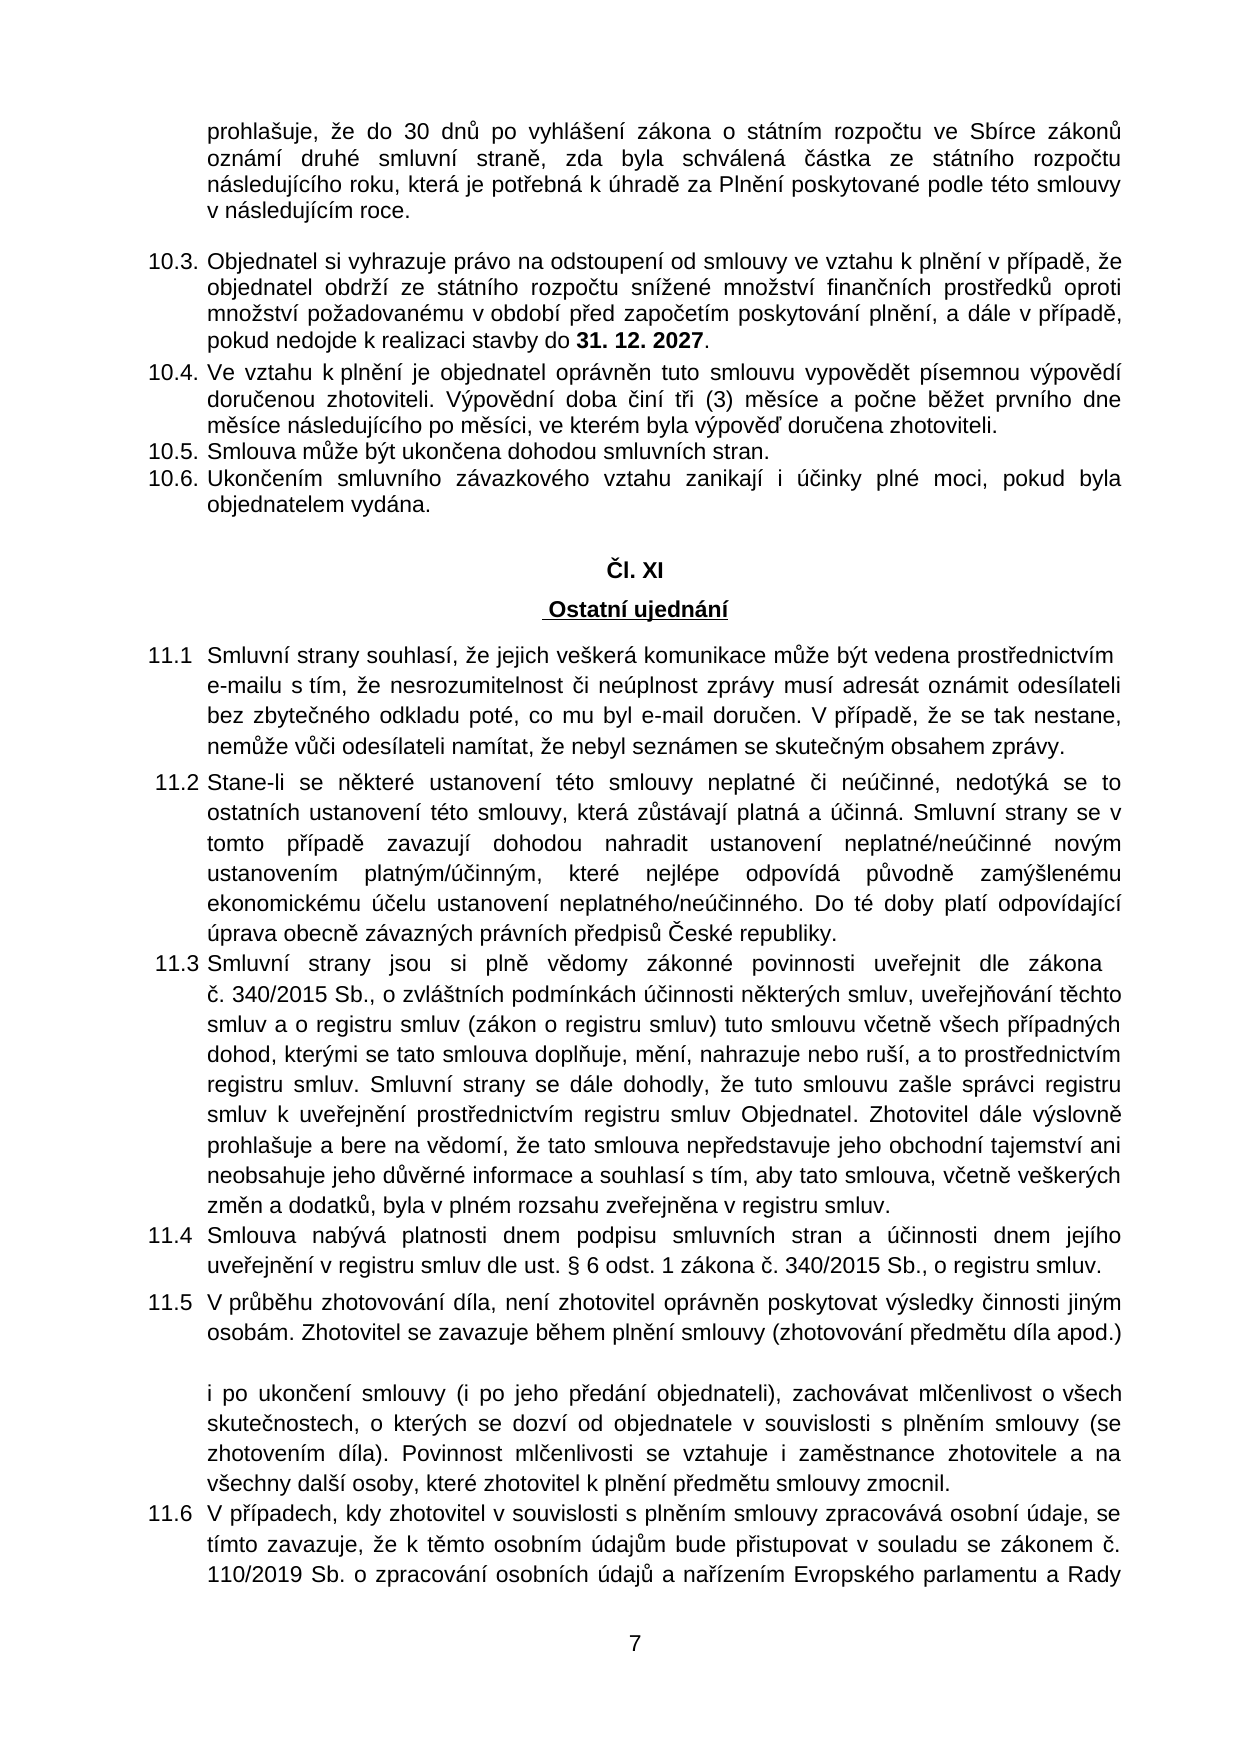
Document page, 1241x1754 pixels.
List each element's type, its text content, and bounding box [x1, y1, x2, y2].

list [148, 1500, 1122, 1587]
list Stane-li se některé ustanovení této smlouvy neplatné či neúčinné, nedotýká se to ostatních ustanovení této smlouvy, která zůstávají platná a účinná. Smluvní strany se v tomto případě zavazují dohodou nahradit ustanovení neplatné/neúčinné novým ustanovením platným/účinným, které nejlépe odpovídá původně zamýšlenému ekonomickému účelu ustanovení neplatného/neúčinného. Do té doby platí odpovídající úprava obecně závazných právních předpisů České republiky. [154, 769, 1122, 947]
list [148, 118, 1122, 223]
list Smlouva může být ukončena dohodou smluvních stran. [148, 438, 1122, 465]
list Smluvní strany jsou si plně vědomy zákonné povinnosti uveřejnit dle zákona č. 340/2015 Sb., o zvláštních podmínkách účinnosti některých smluv, uveřejňování těchto smluv a o registru smluv (zákon o registru smluv) tuto smlouvu včetně všech případných dohod, kterými se tato smlouva doplňuje, mění, nahrazuje nebo ruší, a to prostřednictvím registru smluv. Smluvní strany se dále dohodly, že tuto smlouvu zašle správci registru smluv k uveřejnění prostřednictvím registru smluv Objednatel. Zhotovitel dále výslovně prohlašuje a bere na vědomí, že tato smlouva nepředstavuje jeho obchodní tajemství ani neobsahuje jeho důvěrné informace a souhlasí s tím, aby tato smlouva, včetně veškerých změn a dodatků, byla v plném rozsahu zveřejněna v registru smluv. [154, 950, 1122, 1218]
list Objednatel si vyhrazuje právo na odstoupení od smlouvy ve vztahu k plnění v případě, že objednatel obdrží ze státního rozpočtu snížené množství finančních prostředků oproti množství požadovanému v období před započetím poskytování plnění, a dále v případě, pokud nedojde k realizaci stavby do 31. 12. 2027. [148, 248, 1122, 353]
list Ve vztahu k plnění je objednatel oprávněn tuto smlouvu vypovědět písemnou výpovědí doručenou zhotoviteli. Výpovědní doba činí tři (3) měsíce a počne běžet prvního dne měsíce následujícího po měsíci, ve kterém byla výpověď doručena zhotoviteli. [148, 359, 1122, 438]
subtitle Čl. XI [148, 557, 1122, 583]
list Smlouva nabývá platnosti dnem podpisu smluvních stran a účinnosti dnem jejího uveřejnění v registru smluv dle ust. § 6 odst. 1 zákona č. 340/2015 Sb., o registru smluv. [148, 1222, 1122, 1279]
list Ukončením smluvního závazkového vztahu zanikají i účinky plné moci, pokud byla objednatelem vydána. [148, 465, 1122, 517]
list V průběhu zhotovování díla, není zhotovitel oprávněn poskytovat výsledky činnosti jiným osobám. Zhotovitel se zavazuje během plnění smlouvy (zhotovování předmětu díla apod.) i po ukončení smlouvy (i po jeho předání objednateli), zachovávat mlčenlivost o všech skutečnostech, o kterých se dozví od objednatele v souvislosti s plněním smlouvy (se zhotovením díla). Povinnost mlčenlivosti se vztahuje i zaměstnance zhotovitele a na všechny další osoby, které zhotovitel k plnění předmětu smlouvy zmocnil. [148, 1289, 1122, 1497]
subtitle Ostatní ujednání [148, 596, 1122, 623]
list Smluvní strany souhlasí, že jejich veškerá komunikace může být vedena prostřednictvím e-mailu s tím, že nesrozumitelnost či neúplnost zprávy musí adresát oznámit odesílateli bez zbytečného odkladu poté, co mu byl e-mail doručen. V případě, že se tak nestane, nemůže vůči odesílateli namítat, že nebyl seznámen se skutečným obsahem zprávy. [148, 642, 1122, 759]
